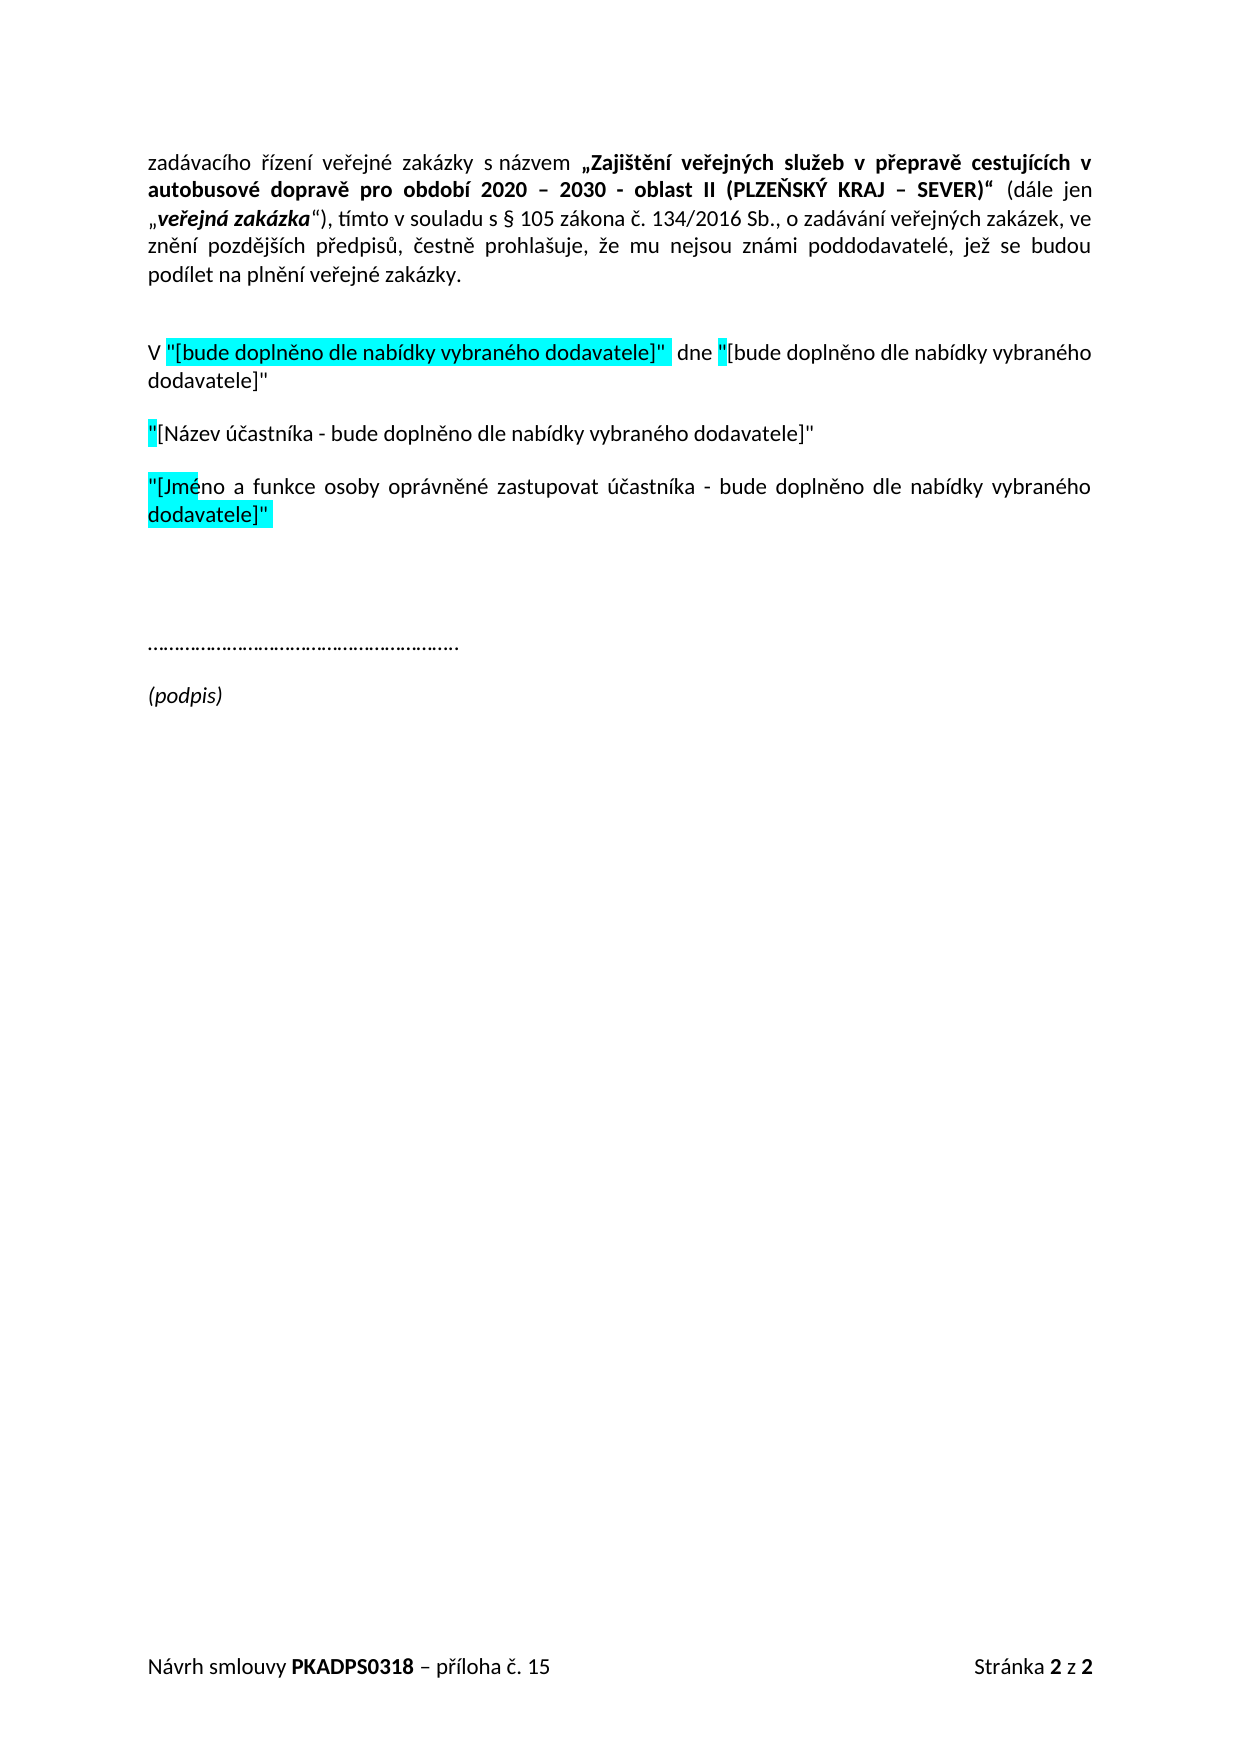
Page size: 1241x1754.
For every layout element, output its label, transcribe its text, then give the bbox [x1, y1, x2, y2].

text ………………………………………………….. [148, 628, 1093, 656]
text V dne [148, 338, 1093, 394]
text (podpis) [148, 681, 1093, 709]
